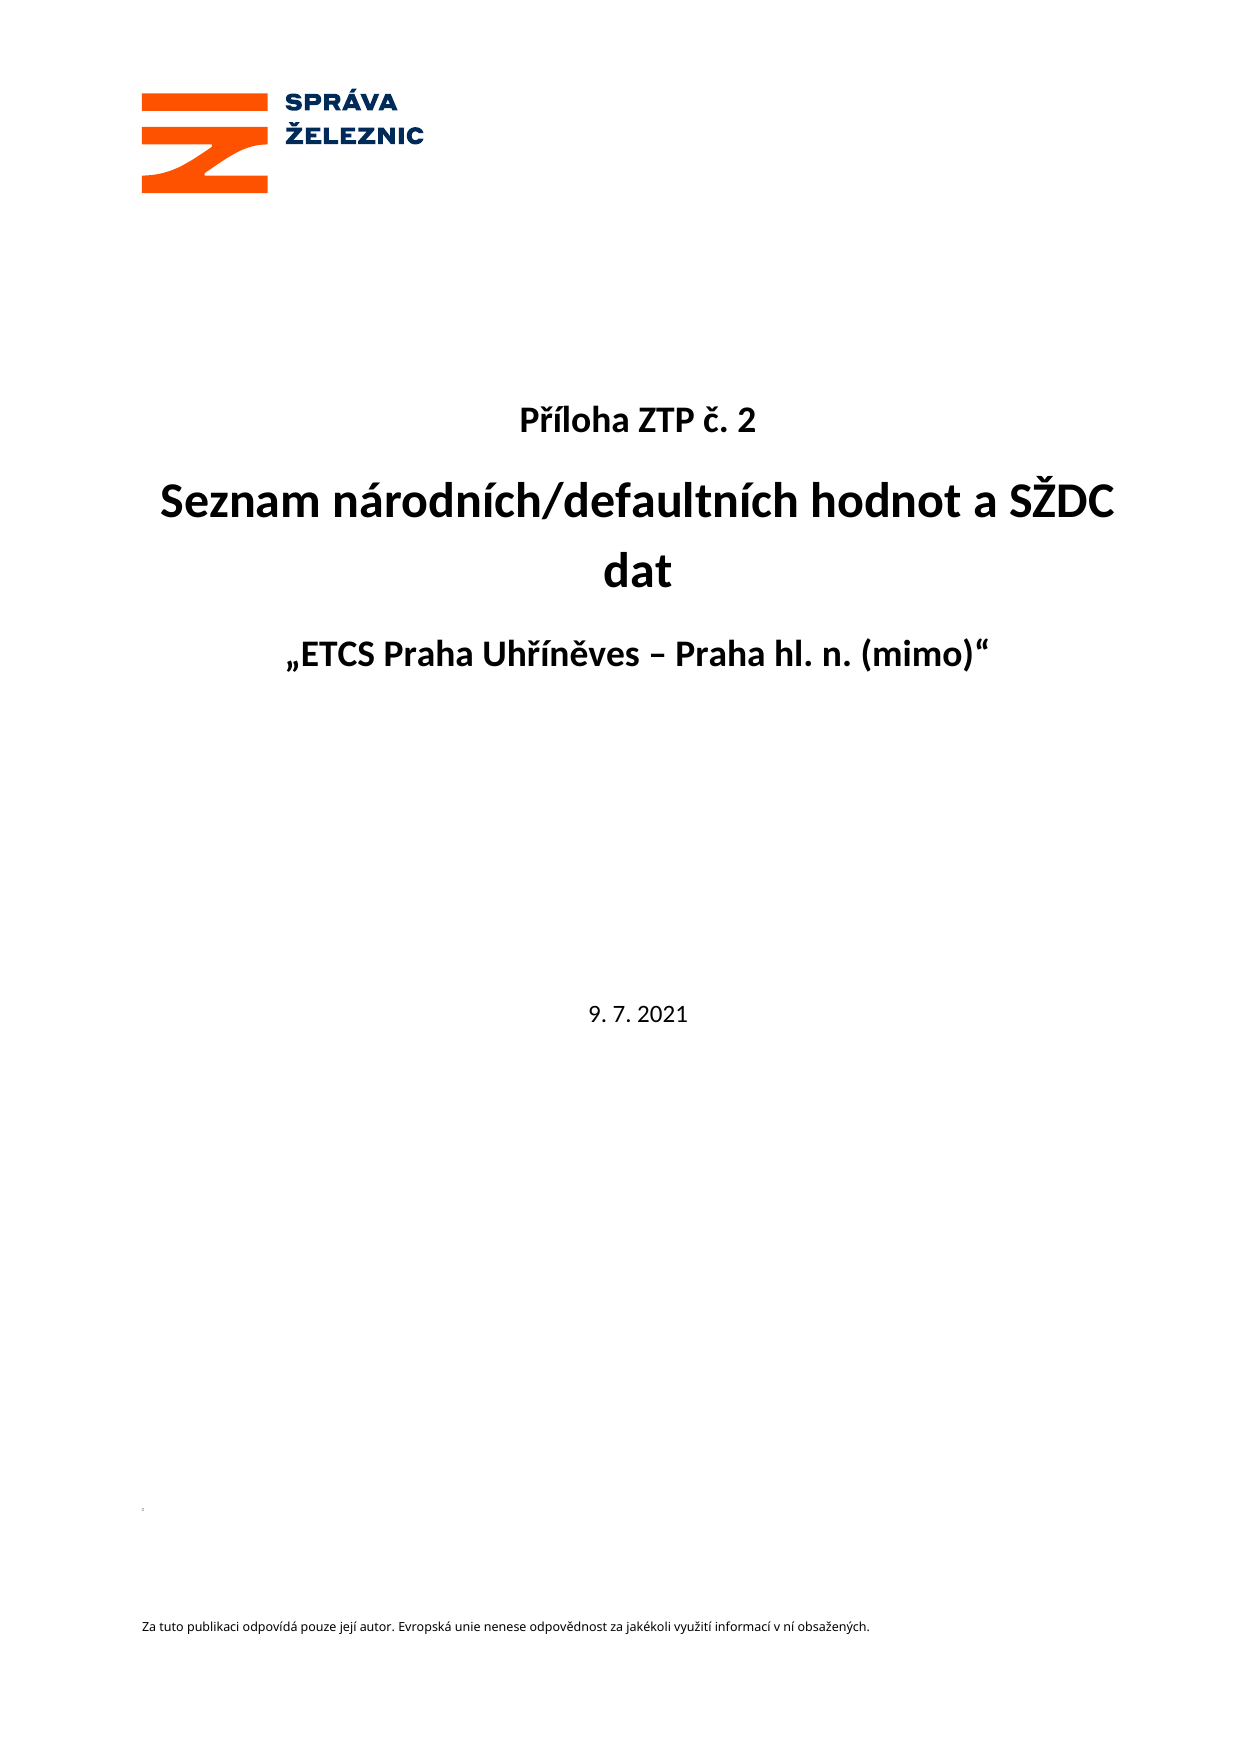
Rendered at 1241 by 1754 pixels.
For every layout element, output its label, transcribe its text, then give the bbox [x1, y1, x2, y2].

text „ETCS Praha Uhříněves – Praha hl. n. (mimo)“ [142, 630, 1134, 676]
text Seznam národních/defaultních hodnot a SŽDC dat [142, 469, 1134, 600]
text Příloha ZTP č. 2 [142, 396, 1134, 442]
text 9. 7. 2021 [142, 998, 1134, 1028]
